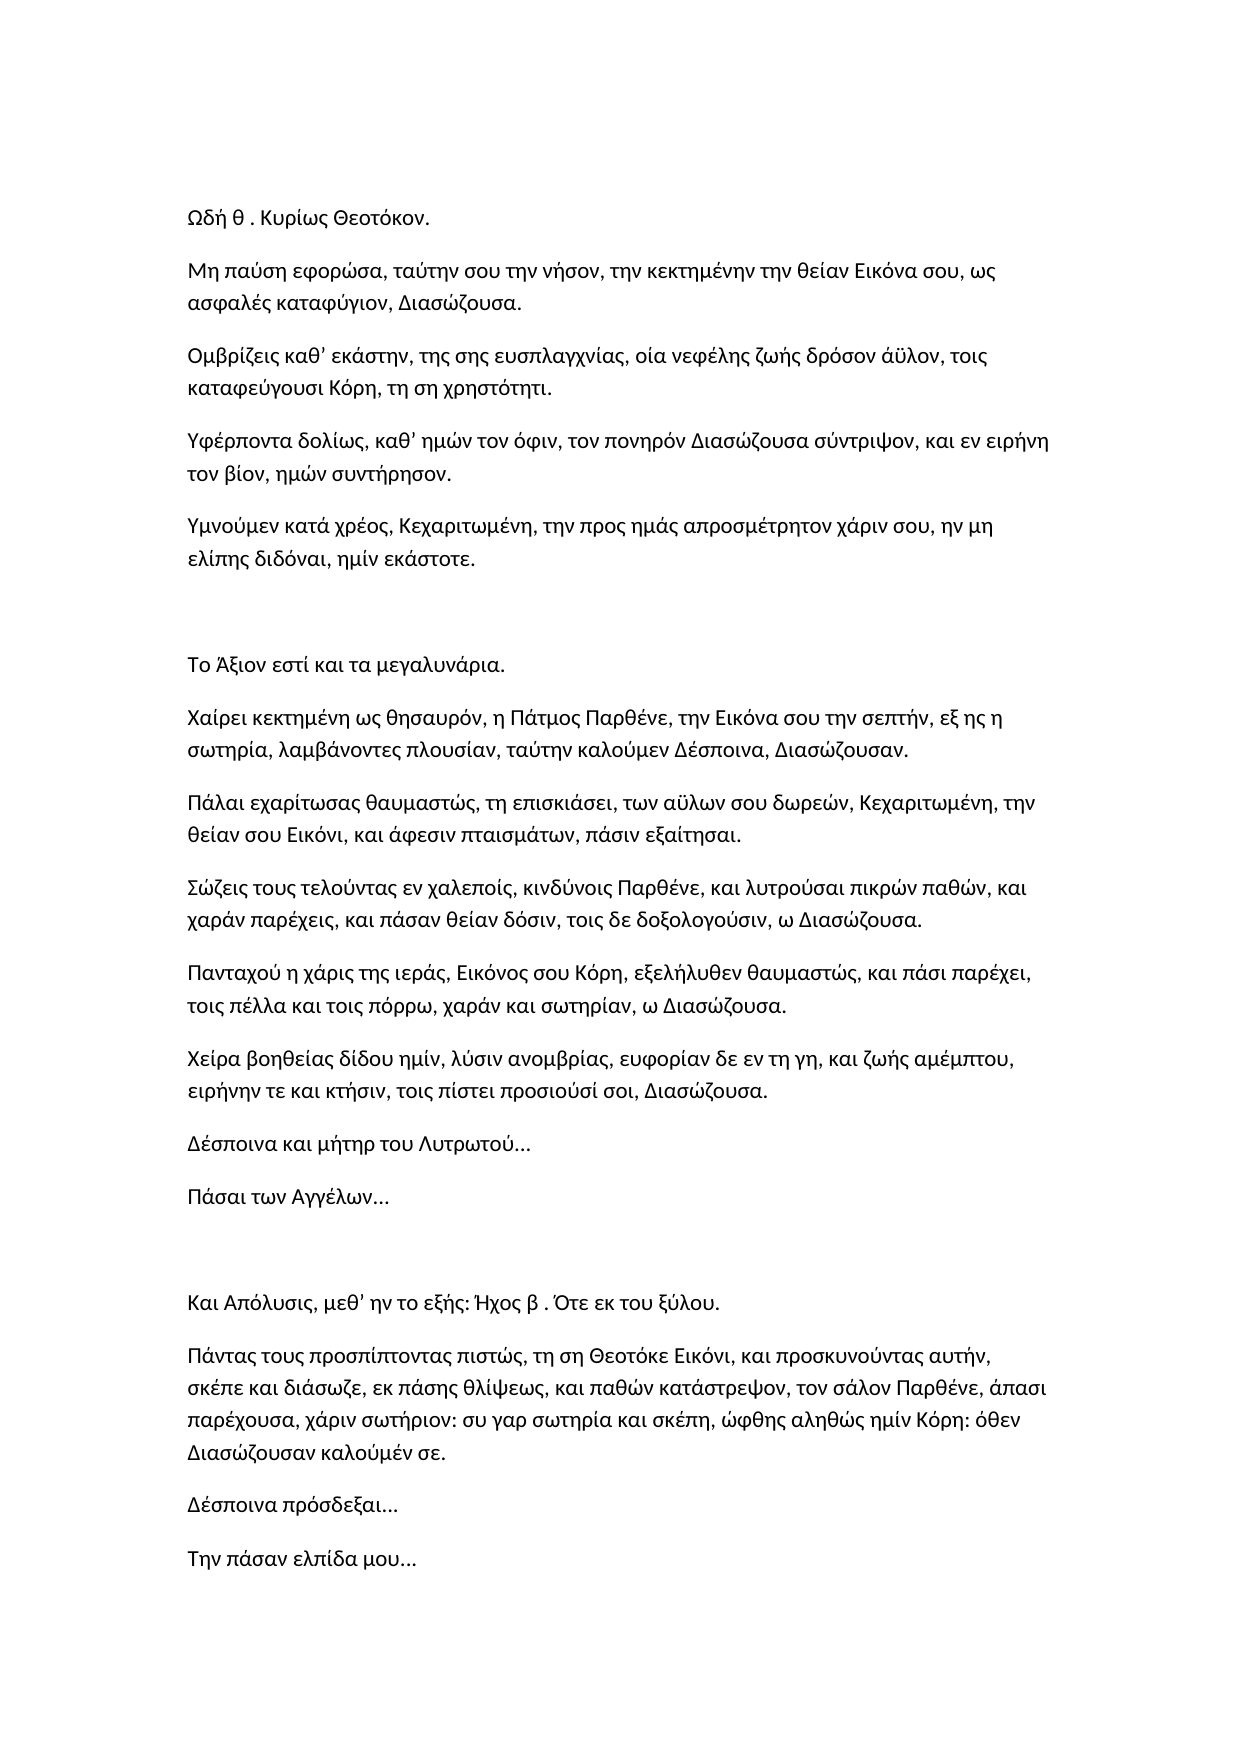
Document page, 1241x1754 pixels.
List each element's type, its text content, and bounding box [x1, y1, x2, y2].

text Το Άξιον εστί και τα μεγαλυνάρια. [187, 650, 1053, 678]
text Ομβρίζεις καθ’ εκάστην, της σης ευσπλαγχνίας, οία νεφέλης ζωής δρόσον άϋλον, τοις καταφεύγουσι Κόρη, τη ση χρηστότητι. [187, 341, 1053, 401]
text Υφέρποντα δολίως, καθ’ ημών τον όφιν, τον πονηρόν Διασώζουσα σύντριψον, και εν ειρήνη τον βίον, ημών συντήρησον. [187, 426, 1053, 487]
text Πανταχού η χάρις της ιεράς, Εικόνος σου Κόρη, εξελήλυθεν θαυμαστώς, και πάσι παρέχει, τοις πέλλα και τοις πόρρω, χαράν και σωτηρίαν, ω Διασώζουσα. [187, 958, 1053, 1019]
text Σώζεις τους τελούντας εν χαλεποίς, κινδύνοις Παρθένε, και λυτρούσαι πικρών παθών, και χαράν παρέχεις, και πάσαν θείαν δόσιν, τοις δε δοξολογούσιν, ω Διασώζουσα. [187, 873, 1053, 933]
text Πάντας τους προσπίπτοντας πιστώς, τη ση Θεοτόκε Εικόνι, και προσκυνούντας αυτήν, σκέπε και διάσωζε, εκ πάσης θλίψεως, και παθών κατάστρεψον, τον σάλον Παρθένε, άπασι παρέχουσα, χάριν σωτήριον: συ γαρ σωτηρία και σκέπη, ώφθης αληθώς ημίν Κόρη: όθεν Διασώζουσαν καλούμέν σε. [187, 1341, 1053, 1466]
text Πάσαι των Αγγέλων... [187, 1182, 1053, 1210]
text Δέσποινα και μήτηρ του Λυτρωτού... [187, 1129, 1053, 1157]
text Χαίρει κεκτημένη ως θησαυρόν, η Πάτμος Παρθένε, την Εικόνα σου την σεπτήν, εξ ης η σωτηρία, λαμβάνοντες πλουσίαν, ταύτην καλούμεν Δέσποινα, Διασώζουσαν. [187, 703, 1053, 763]
text Δέσποινα πρόσδεξαι... [187, 1491, 1053, 1519]
text Και Απόλυσις, μεθ’ ην το εξής: Ήχος β . Ότε εκ του ξύλου. [187, 1288, 1053, 1316]
text Ωδή θ . Κυρίως Θεοτόκον. [187, 203, 1053, 231]
text Πάλαι εχαρίτωσας θαυμαστώς, τη επισκιάσει, των αϋλων σου δωρεών, Κεχαριτωμένη, την θείαν σου Εικόνι, και άφεσιν πταισμάτων, πάσιν εξαίτησαι. [187, 788, 1053, 848]
text Χείρα βοηθείας δίδου ημίν, λύσιν ανομβρίας, ευφορίαν δε εν τη γη, και ζωής αμέμπτου, ειρήνην τε και κτήσιν, τοις πίστει προσιούσί σοι, Διασώζουσα. [187, 1044, 1053, 1104]
text Μη παύση εφορώσα, ταύτην σου την νήσον, την κεκτημένην την θείαν Εικόνα σου, ως ασφαλές καταφύγιον, Διασώζουσα. [187, 256, 1053, 316]
text Την πάσαν ελπίδα μου... [187, 1544, 1053, 1572]
text Υμνούμεν κατά χρέος, Κεχαριτωμένη, την προς ημάς απροσμέτρητον χάριν σου, ην μη ελίπης διδόναι, ημίν εκάστοτε. [187, 512, 1053, 572]
